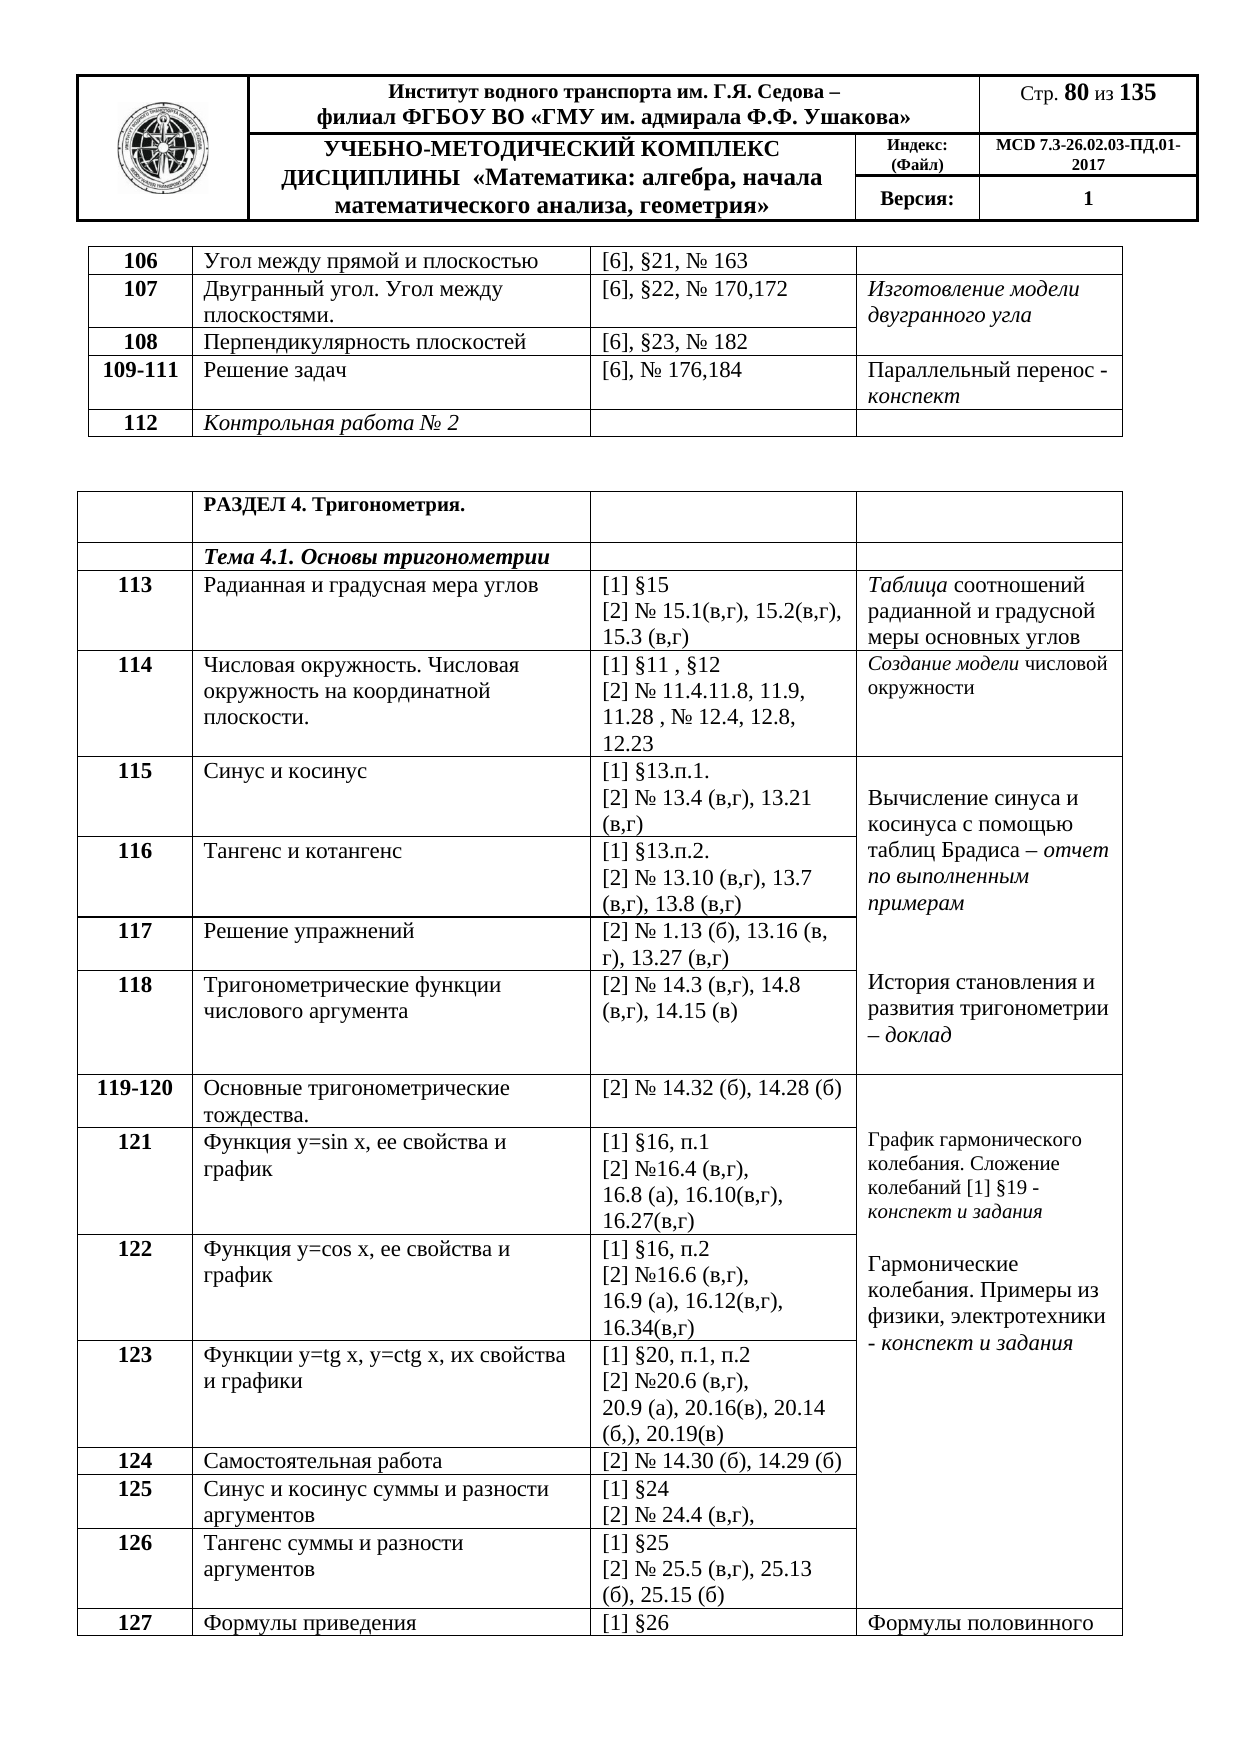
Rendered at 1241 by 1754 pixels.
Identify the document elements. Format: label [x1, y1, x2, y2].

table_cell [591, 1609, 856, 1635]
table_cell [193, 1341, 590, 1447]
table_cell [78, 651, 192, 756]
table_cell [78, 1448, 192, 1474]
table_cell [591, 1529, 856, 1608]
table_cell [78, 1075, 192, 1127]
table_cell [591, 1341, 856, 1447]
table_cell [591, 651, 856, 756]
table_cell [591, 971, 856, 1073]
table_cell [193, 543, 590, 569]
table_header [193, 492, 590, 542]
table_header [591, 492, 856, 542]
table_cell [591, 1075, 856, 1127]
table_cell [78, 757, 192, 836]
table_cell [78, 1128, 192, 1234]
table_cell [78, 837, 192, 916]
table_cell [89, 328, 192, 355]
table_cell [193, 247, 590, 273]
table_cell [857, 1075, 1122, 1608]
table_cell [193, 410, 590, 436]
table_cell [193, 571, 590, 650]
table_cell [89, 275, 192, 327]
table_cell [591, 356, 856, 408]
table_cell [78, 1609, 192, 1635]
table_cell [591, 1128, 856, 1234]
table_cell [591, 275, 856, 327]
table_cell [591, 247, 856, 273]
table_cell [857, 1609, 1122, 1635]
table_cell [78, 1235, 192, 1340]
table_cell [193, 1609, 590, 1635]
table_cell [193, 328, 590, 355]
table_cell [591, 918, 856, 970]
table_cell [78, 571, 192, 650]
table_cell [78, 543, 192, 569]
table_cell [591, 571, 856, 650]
picture [117, 102, 209, 194]
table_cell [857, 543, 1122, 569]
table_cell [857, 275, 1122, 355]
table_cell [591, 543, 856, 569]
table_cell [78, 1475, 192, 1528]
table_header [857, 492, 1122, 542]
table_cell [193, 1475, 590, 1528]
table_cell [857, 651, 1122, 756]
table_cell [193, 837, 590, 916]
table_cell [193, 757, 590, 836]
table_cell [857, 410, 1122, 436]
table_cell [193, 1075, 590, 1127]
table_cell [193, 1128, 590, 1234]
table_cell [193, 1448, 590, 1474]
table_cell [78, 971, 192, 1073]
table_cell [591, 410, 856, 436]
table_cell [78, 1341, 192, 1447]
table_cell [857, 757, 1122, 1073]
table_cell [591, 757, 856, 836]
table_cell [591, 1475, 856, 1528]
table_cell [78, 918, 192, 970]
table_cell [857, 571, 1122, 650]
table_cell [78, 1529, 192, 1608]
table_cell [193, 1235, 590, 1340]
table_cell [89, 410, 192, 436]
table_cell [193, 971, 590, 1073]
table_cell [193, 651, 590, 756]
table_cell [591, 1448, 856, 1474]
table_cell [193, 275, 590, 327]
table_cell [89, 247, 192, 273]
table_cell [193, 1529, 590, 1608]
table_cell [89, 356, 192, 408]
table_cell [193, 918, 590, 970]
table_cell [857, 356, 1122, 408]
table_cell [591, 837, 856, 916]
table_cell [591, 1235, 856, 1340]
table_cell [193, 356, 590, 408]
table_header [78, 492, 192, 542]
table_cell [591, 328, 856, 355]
